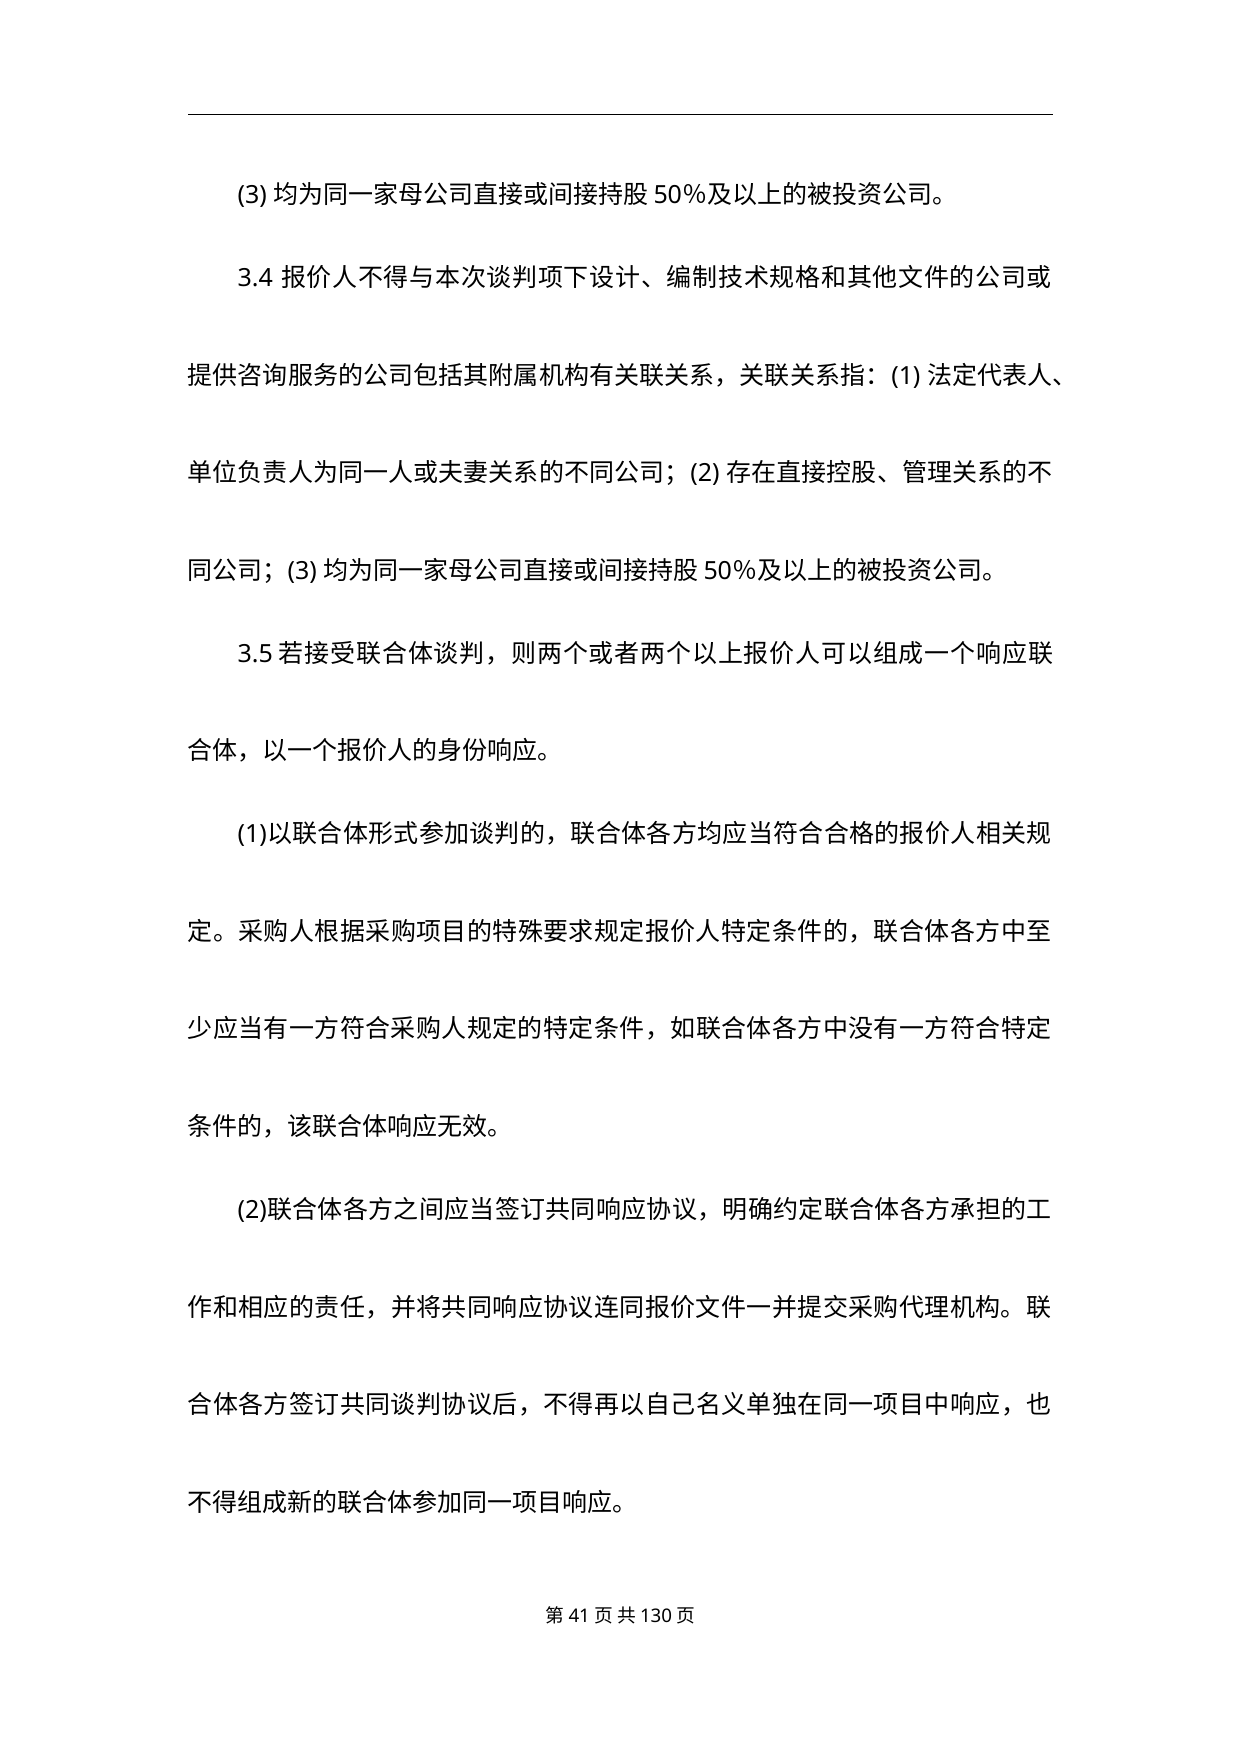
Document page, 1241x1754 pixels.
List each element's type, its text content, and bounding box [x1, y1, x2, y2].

text (1)以联合体形式参加谈判的，联合体各方均应当符合合格的报价人相关规定。采购人根据采购项目的特殊要求规定报价人特定条件的，联合体各方中至少应当有一方符合采购人规定的特定条件，如联合体各方中没有一方符合特定条件的，该联合体响应无效。 [187, 799, 1053, 1157]
text 3.4 报价人不得与本次谈判项下设计、编制技术规格和其他文件的公司或提供咨询服务的公司包括其附属机构有关联关系，关联关系指：(1) 法定代表人、单位负责人为同一人或夫妻关系的不同公司；(2) 存在直接控股、管理关系的不同公司；(3) 均为同一家母公司直接或间接持股50％及以上的被投资公司。 [187, 243, 1053, 601]
text 3.5若接受联合体谈判，则两个或者两个以上报价人可以组成一个响应联合体，以一个报价人的身份响应。 [187, 619, 1053, 781]
text (2)联合体各方之间应当签订共同响应协议，明确约定联合体各方承担的工作和相应的责任，并将共同响应协议连同报价文件一并提交采购代理机构。联合体各方签订共同谈判协议后，不得再以自己名义单独在同一项目中响应，也不得组成新的联合体参加同一项目响应。 [187, 1175, 1053, 1533]
text (3) 均为同一家母公司直接或间接持股50％及以上的被投资公司。 [187, 160, 1053, 225]
